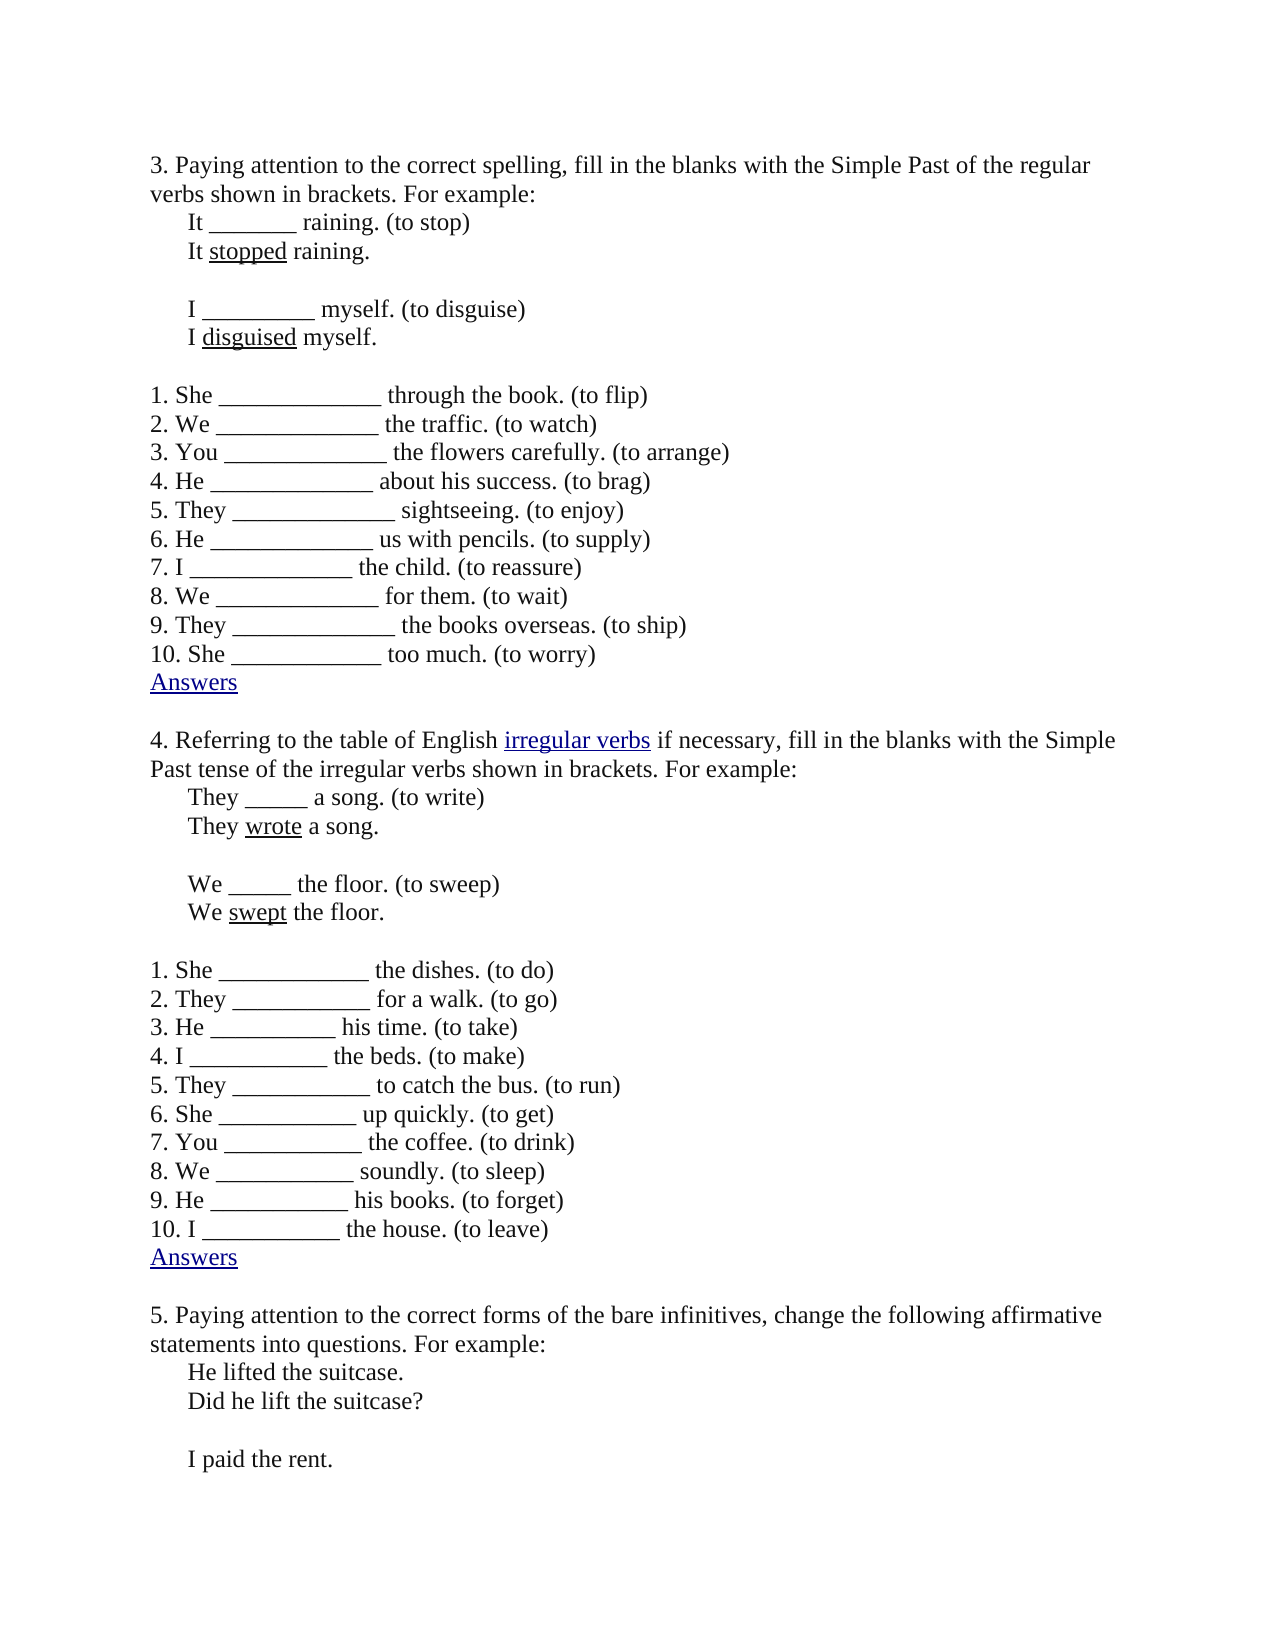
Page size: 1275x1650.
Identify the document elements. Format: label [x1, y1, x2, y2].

text [150, 150, 1125, 1472]
